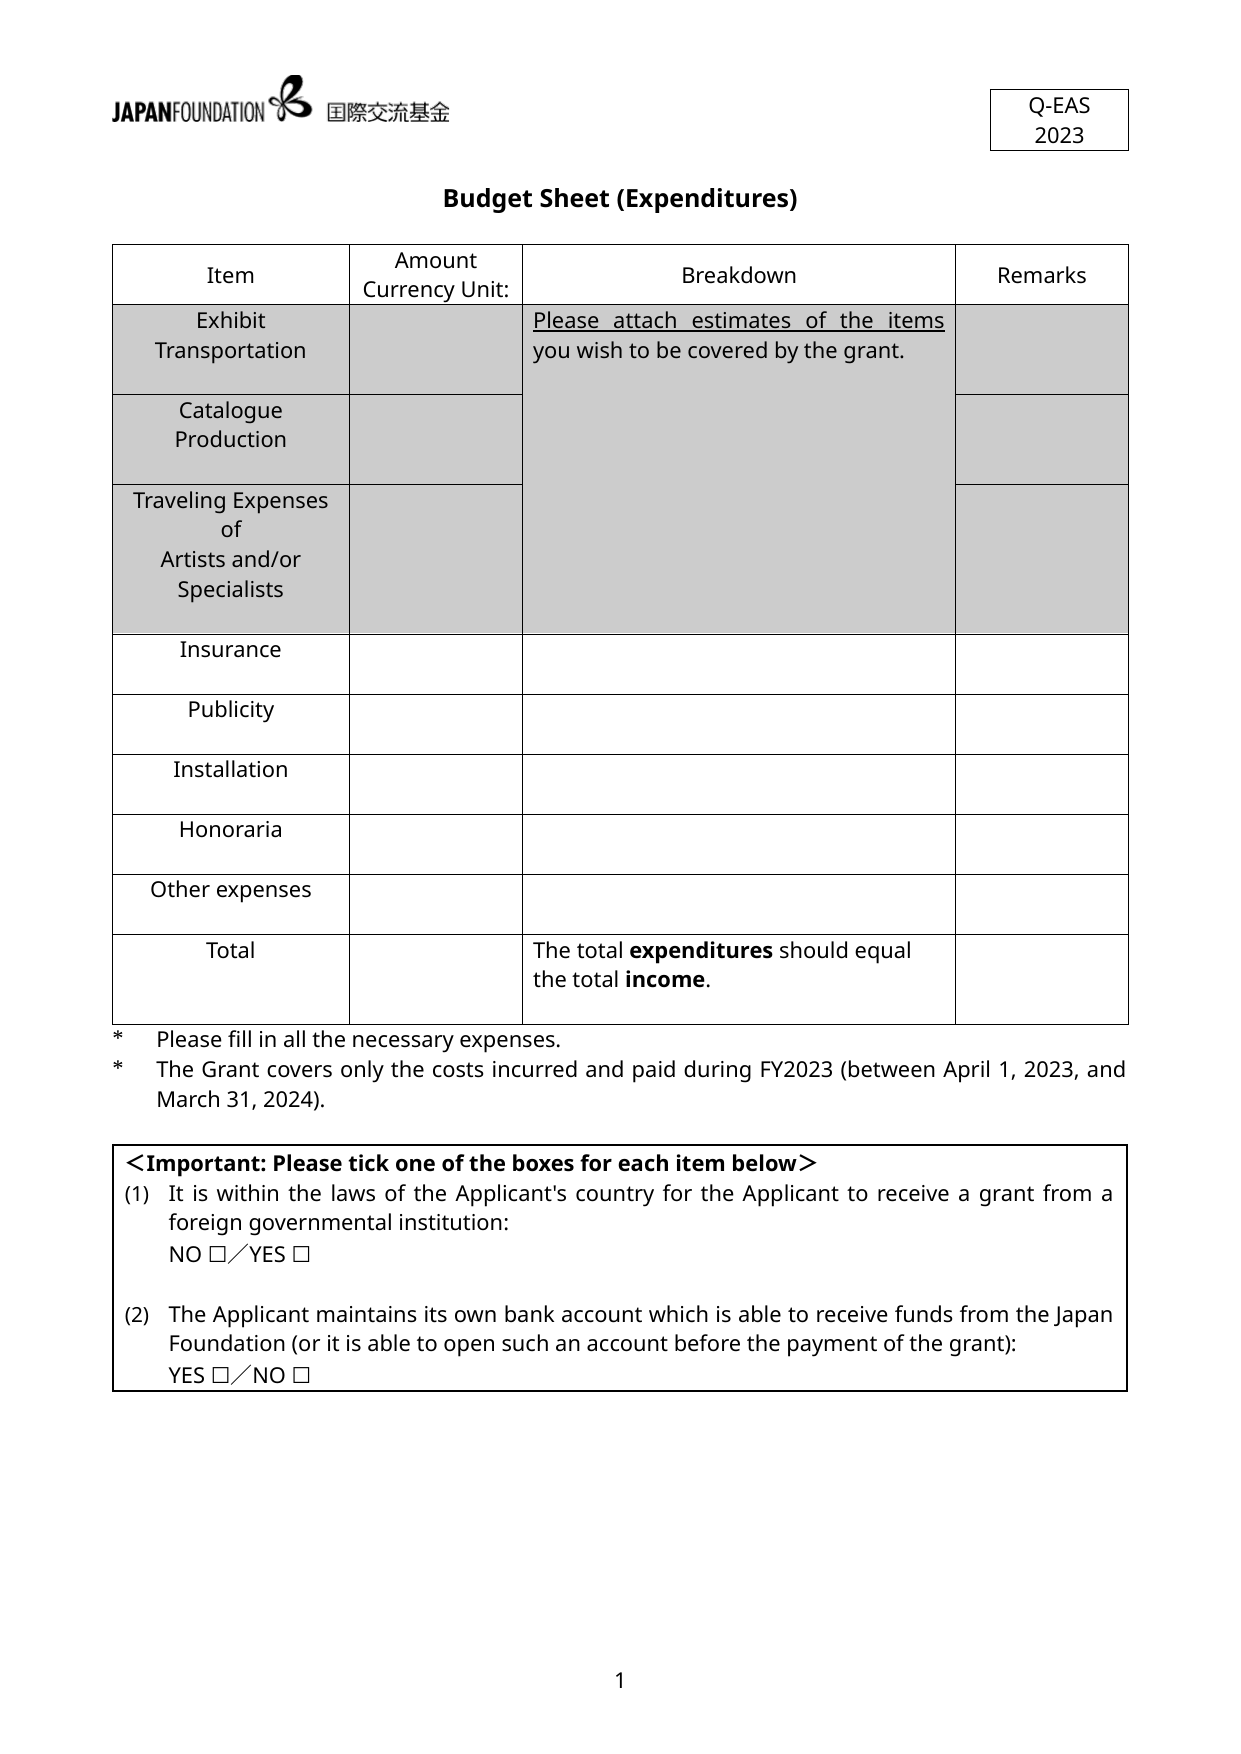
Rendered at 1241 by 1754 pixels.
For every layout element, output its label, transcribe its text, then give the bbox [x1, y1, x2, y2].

table_cell [350, 695, 522, 754]
table_cell [350, 815, 522, 874]
table_cell [350, 635, 522, 694]
table_cell [956, 695, 1128, 754]
table_cell Publicity [113, 695, 349, 754]
table_cell Catalogue Production [113, 395, 349, 484]
table_header Item [113, 245, 349, 304]
table_header Remarks [956, 245, 1128, 304]
table_cell [350, 395, 522, 484]
table_cell [523, 635, 955, 694]
table_header ＜Important: Please tick one of the boxes for each item below＞ It is within the laws of the Applicant's country for the Applicant to receive a grant from a foreign governmental institution: NO ／YES The Applicant maintains its own bank account which is able to receive funds from the Japan Foundation (or it is able to open such an account before the payment of the grant): YES ／NO [114, 1146, 1126, 1390]
table_cell Honoraria [113, 815, 349, 874]
list The Grant covers only the costs incurred and paid during FY2023 (between April 1, 2023, and March 31, 2024). [112, 1054, 1128, 1114]
table_cell [956, 815, 1128, 874]
table_cell [350, 755, 522, 814]
table_cell [956, 755, 1128, 814]
table_cell [350, 485, 522, 633]
table_cell [523, 695, 955, 754]
table_cell Installation [113, 755, 349, 814]
table_cell The total expenditures should equal the total income. [523, 935, 955, 1024]
table_cell [956, 875, 1128, 934]
table_cell [350, 305, 522, 394]
table_cell Other expenses [113, 875, 349, 934]
picture [112, 75, 450, 122]
table_header Amount Currency Unit: [350, 245, 522, 304]
table_cell [350, 935, 522, 1024]
table_cell [956, 635, 1128, 694]
table_cell [523, 815, 955, 874]
table_cell [523, 875, 955, 934]
list Please fill in all the necessary expenses. [112, 1025, 1128, 1054]
table_header Breakdown [523, 245, 955, 304]
table_cell Insurance [113, 635, 349, 694]
table_cell Please attach estimates of the items you wish to be covered by the grant. [523, 305, 955, 633]
table_cell [956, 305, 1128, 394]
table_cell [956, 935, 1128, 1024]
table_cell [956, 485, 1128, 633]
table_cell [350, 875, 522, 934]
text Budget Sheet (Expenditures) [112, 180, 1128, 214]
table_cell Total [113, 935, 349, 1024]
table_cell Exhibit Transportation [113, 305, 349, 394]
table_cell [523, 755, 955, 814]
table_cell [956, 395, 1128, 484]
table_cell Traveling Expenses of Artists and/or Specialists [113, 485, 349, 633]
